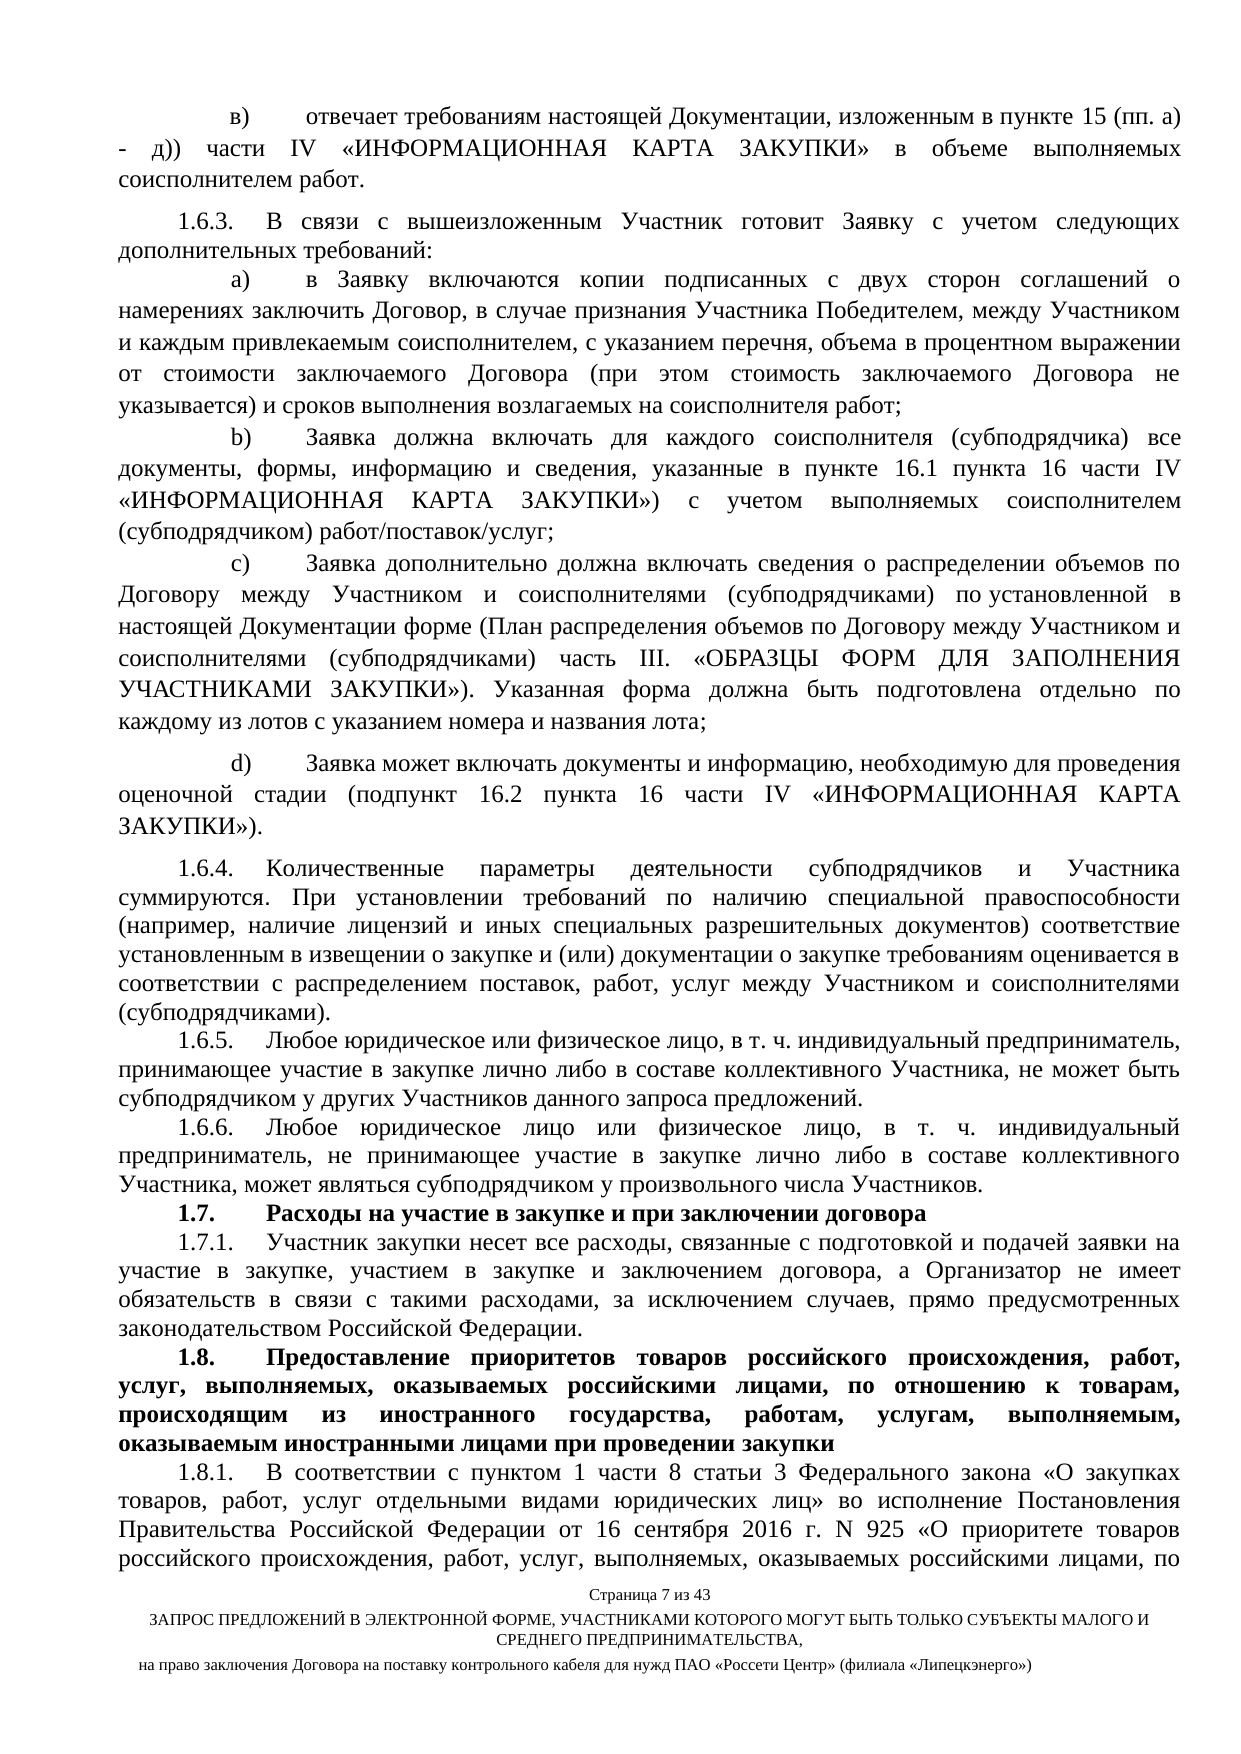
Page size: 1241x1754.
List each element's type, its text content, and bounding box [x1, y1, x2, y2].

subtitle Расходы на участие в закупке и при заключении договора [118, 1198, 1181, 1227]
subtitle Любое юридическое лицо или физическое лицо, в т. ч. индивидуальный предприниматель, не принимающее участие в закупке лично либо в составе коллективного Участника, может являться субподрядчиком у произвольного числа Участников. [118, 1112, 1181, 1198]
list Заявка дополнительно должна включать сведения о распределении объемов по Договору между Участником и соисполнителями (субподрядчиками) по установленной в настоящей Документации форме (План распределения объемов по Договору между Участником и соисполнителями (субподрядчиками) часть III. «ОБРАЗЦЫ ФОРМ ДЛЯ ЗАПОЛНЕНИЯ УЧАСТНИКАМИ ЗАКУПКИ»). Указанная форма должна быть подготовлена отдельно по каждому из лотов с указанием номера и названия лота; [118, 548, 1181, 734]
list отвечает требованиям настоящей Документации, изложенным в пункте 15 (пп. а) - д)) части IV «ИНФОРМАЦИОННАЯ КАРТА ЗАКУПКИ» в объеме выполняемых соисполнителем работ. [118, 101, 1181, 193]
list в Заявку включаются копии подписанных с двух сторон соглашений о намерениях заключить Договор, в случае признания Участника Победителем, между Участником и каждым привлекаемым соисполнителем, с указанием перечня, объема в процентном выражении от стоимости заключаемого Договора (при этом стоимость заключаемого Договора не указывается) и сроков выполнения возлагаемых на соисполнителя работ; [118, 264, 1181, 419]
subtitle Участник закупки несет все расходы, связанные с подготовкой и подачей заявки на участие в закупке, участием в закупке и заключением договора, а Организатор не имеет обязательств в связи с такими расходами, за исключением случаев, прямо предусмотренных законодательством Российской Федерации. [118, 1227, 1181, 1342]
list Заявка может включать документы и информацию, необходимую для проведения оценочной стадии (подпункт 16.2 пункта 16 части IV «ИНФОРМАЦИОННАЯ КАРТА ЗАКУПКИ»). [118, 748, 1181, 839]
subtitle Количественные параметры деятельности субподрядчиков и Участника суммируются. При установлении требований по наличию специальной правоспособности (например, наличие лицензий и иных специальных разрешительных документов) соответствие установленным в извещении о закупке и (или) документации о закупке требованиям оценивается в соответствии с распределением поставок, работ, услуг между Участником и соисполнителями (субподрядчиками). [118, 853, 1181, 1025]
subtitle В связи с вышеизложенным Участник готовит Заявку с учетом следующих дополнительных требований: [118, 206, 1181, 264]
subtitle Предоставление приоритетов товаров российского происхождения, работ, услуг, выполняемых, оказываемых российскими лицами, по отношению к товарам, происходящим из иностранного государства, работам, услугам, выполняемым, оказываемым иностранными лицами при проведении закупки [118, 1342, 1181, 1457]
list Заявка должна включать для каждого соисполнителя (субподрядчика) все документы, формы, информацию и сведения, указанные в пункте 16.1 пункта 16 части IV «ИНФОРМАЦИОННАЯ КАРТА ЗАКУПКИ») с учетом выполняемых соисполнителем (субподрядчиком) работ/поставок/услуг; [118, 422, 1181, 545]
subtitle Любое юридическое или физическое лицо, в т. ч. индивидуальный предприниматель, принимающее участие в закупке лично либо в составе коллективного Участника, не может быть субподрядчиком у других Участников данного запроса предложений. [118, 1025, 1181, 1112]
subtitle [118, 1457, 1181, 1572]
